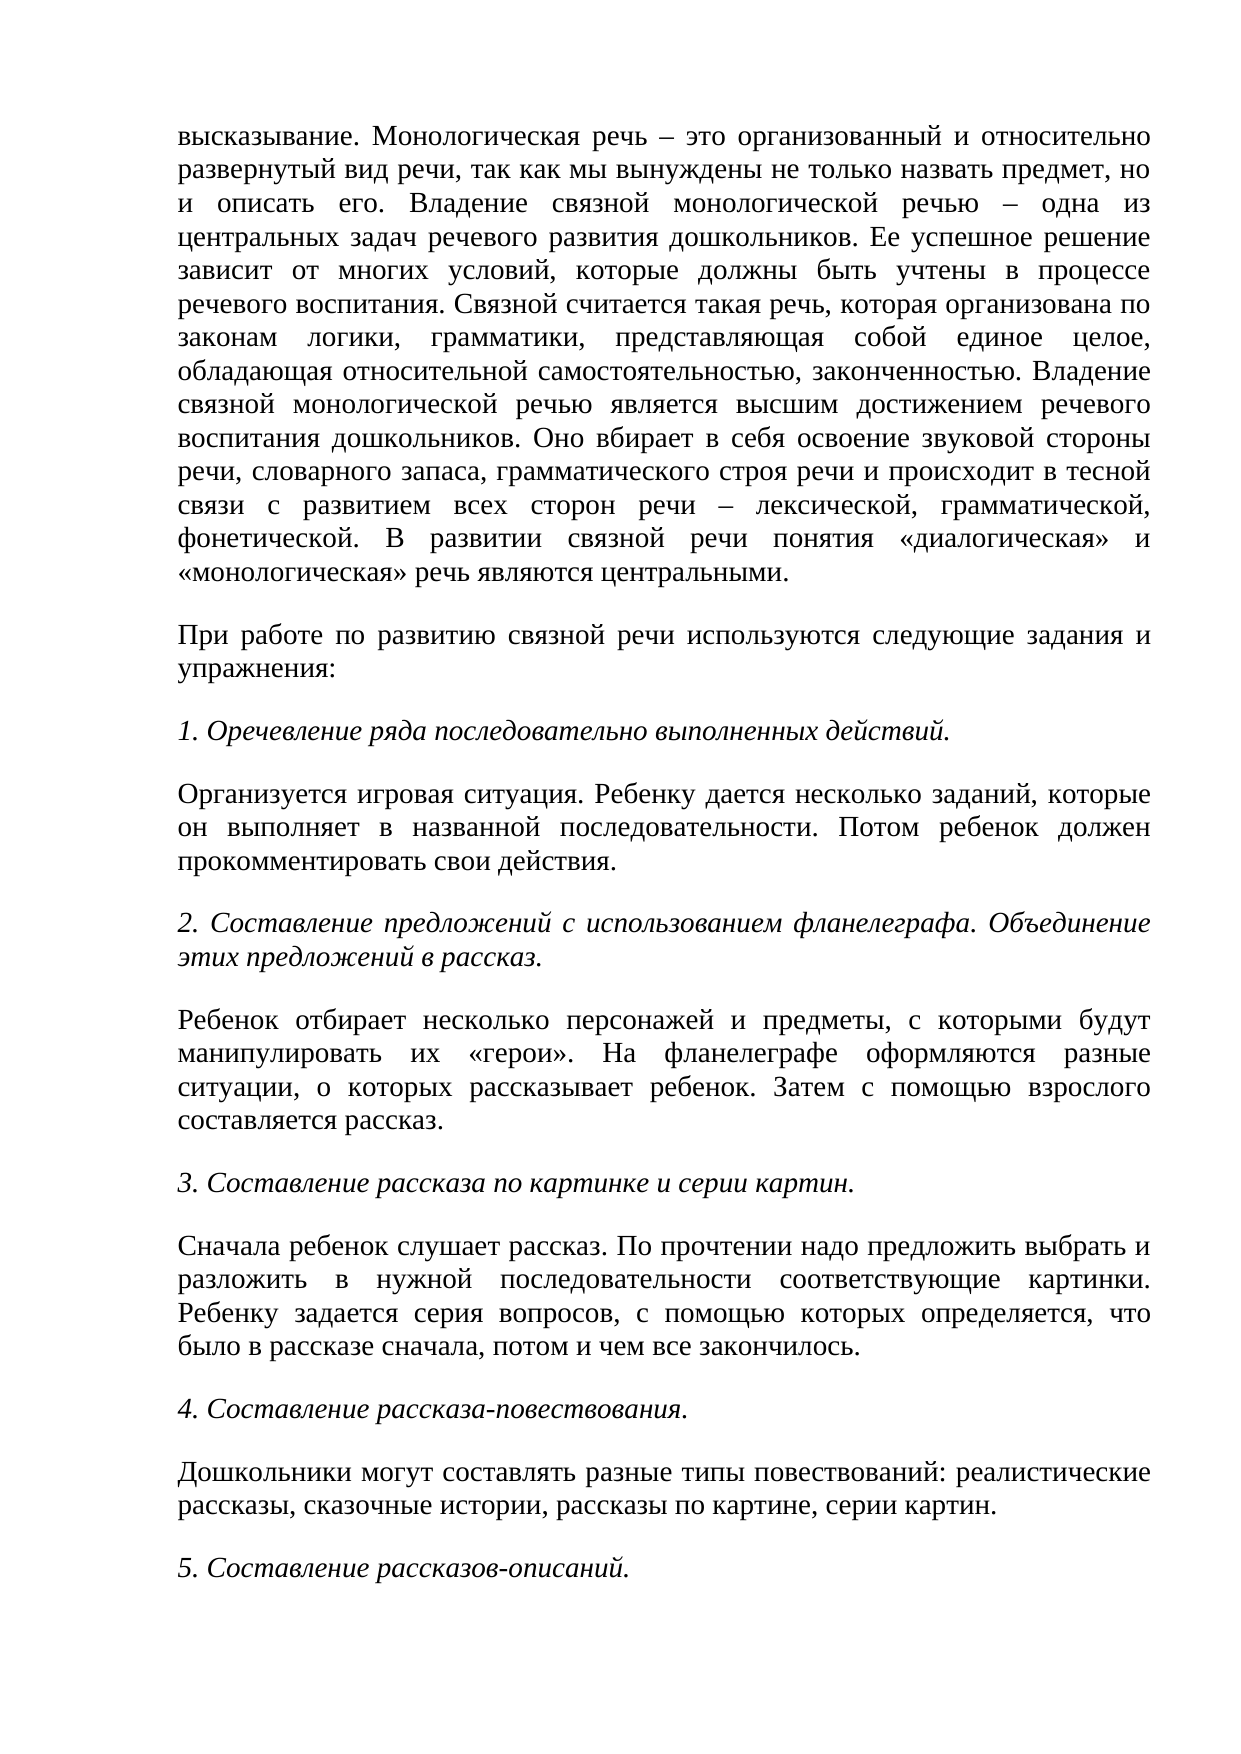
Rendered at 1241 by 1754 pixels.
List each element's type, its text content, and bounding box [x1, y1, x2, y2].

text Сначала ребенок слушает рассказ. По прочтении надо предложить выбрать и разложить в нужной последовательности соответствующие картинки. Ребенку задается серия вопросов, с помощью которых определяется, что было в рассказе сначала, потом и чем все закончилось. [177, 1228, 1152, 1362]
text Ребенок отбирает несколько персонажей и предметы, с которыми будут манипулировать их «герои». На фланелеграфе оформляются разные ситуации, о которых рассказывает ребенок. Затем с помощью взрослого составляется рассказ. [177, 1002, 1152, 1136]
text 4. Составление рассказа-повествования. [177, 1391, 1152, 1425]
text 1. Оречевление ряда последовательно выполненных действий. [177, 713, 1152, 747]
text При работе по развитию связной речи используются следующие задания и упражнения: [177, 617, 1152, 684]
text 2. Составление предложений с использованием фланелеграфа. Объединение этих предложений в рассказ. [177, 906, 1152, 973]
text 5. Составление рассказов-описаний. [177, 1550, 1152, 1584]
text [177, 118, 1152, 588]
text Дошкольники могут составлять разные типы повествований: реалистические рассказы, сказочные истории, рассказы по картине, серии картин. [177, 1454, 1152, 1521]
text 3. Составление рассказа по картинке и серии картин. [177, 1165, 1152, 1199]
text Организуется игровая ситуация. Ребенку дается несколько заданий, которые он выполняет в названной последовательности. Потом ребенок должен прокомментировать свои действия. [177, 776, 1152, 876]
